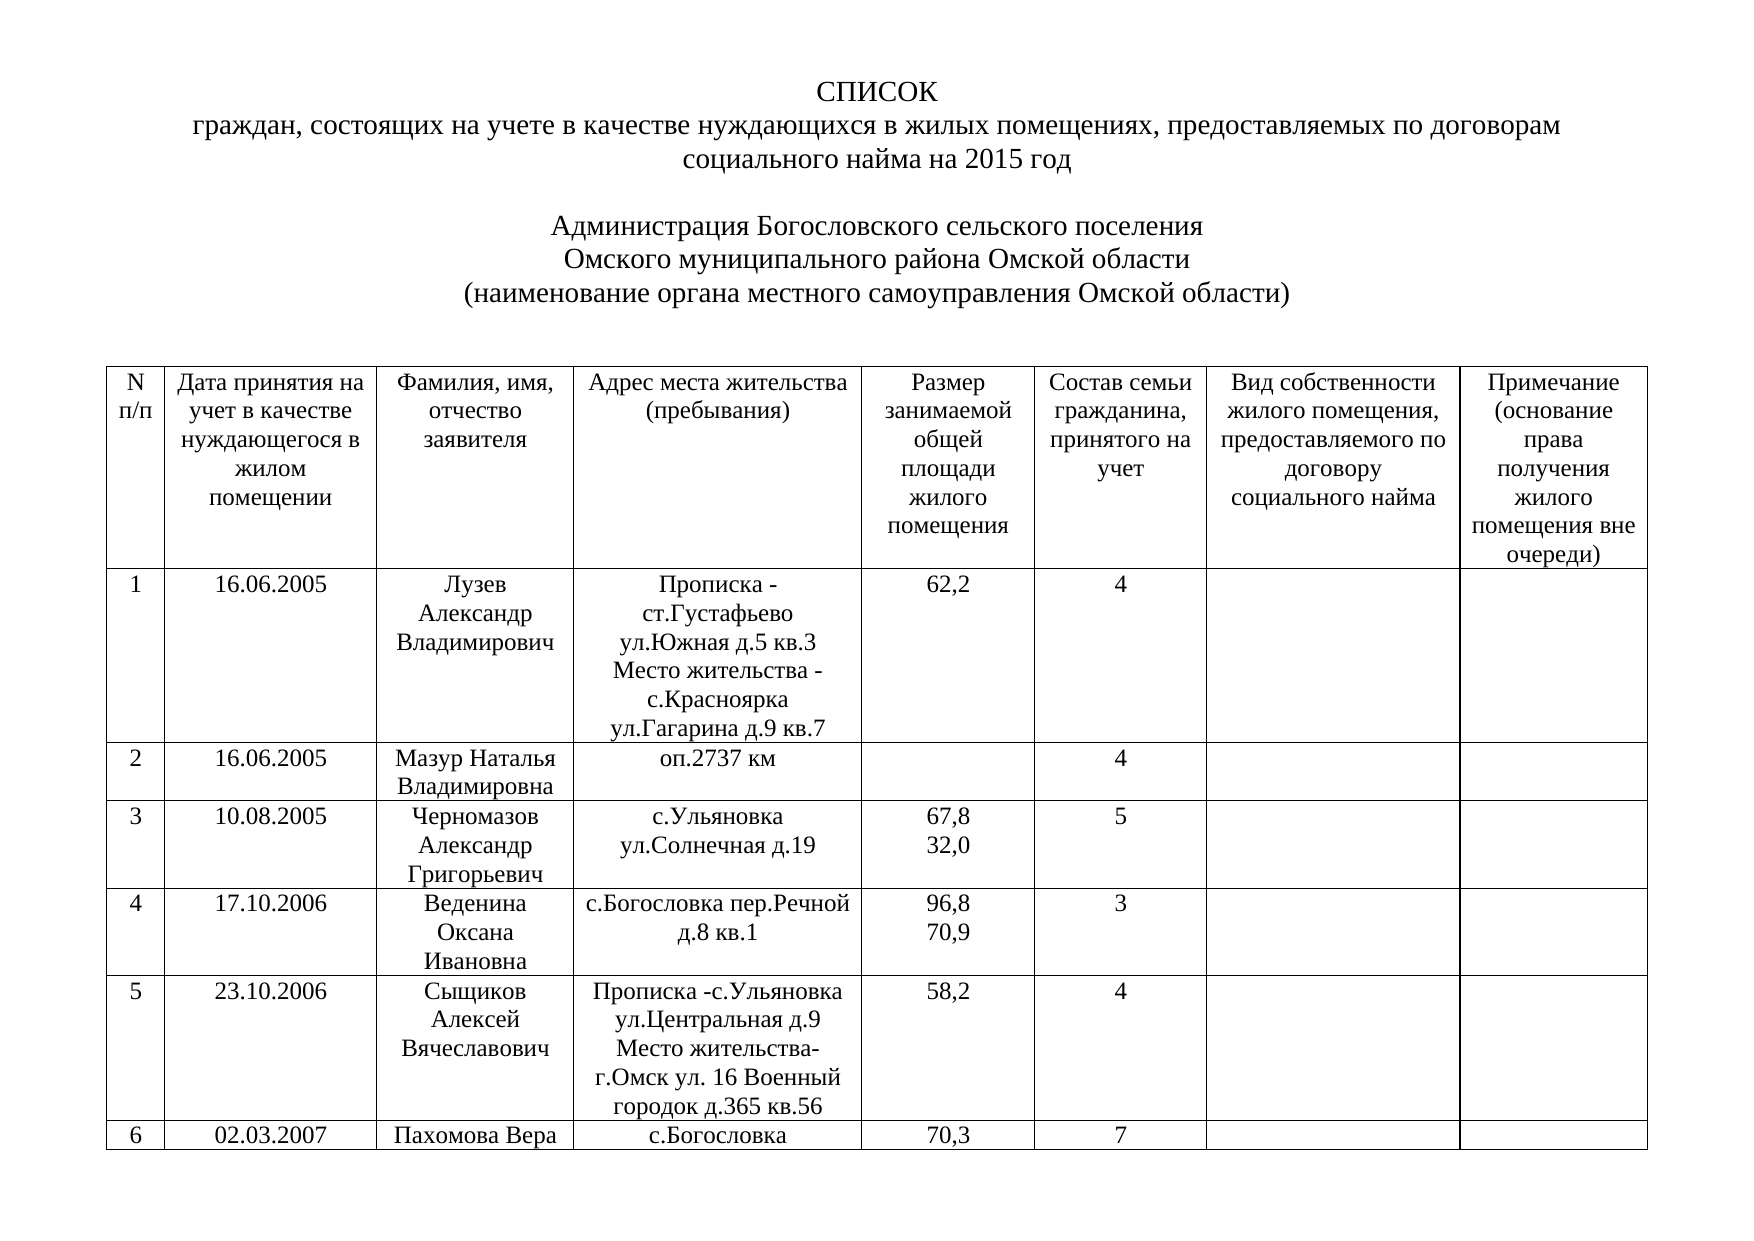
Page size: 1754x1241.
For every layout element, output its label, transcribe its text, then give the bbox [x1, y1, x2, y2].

table_cell 2 [107, 743, 164, 800]
table_cell [1461, 743, 1647, 800]
table_cell [1207, 889, 1459, 975]
table_cell 10.08.2005 [165, 801, 376, 887]
table_cell 4 [107, 889, 164, 975]
table_cell 6 [107, 1121, 164, 1149]
table_cell [1207, 569, 1459, 742]
text СПИСОК [118, 74, 1636, 107]
table_header Вид собственности жилого помещения, предоставляемого по договору социального найма [1207, 367, 1459, 568]
table_cell [1461, 801, 1647, 887]
table_cell 62,2 [862, 569, 1034, 742]
table_cell 16.06.2005 [165, 569, 376, 742]
table_cell [1461, 889, 1647, 975]
table_cell [1207, 976, 1459, 1119]
table_cell Веденина Оксана Ивановна [377, 889, 573, 975]
table_header Состав семьи гражданина, принятого на учет [1035, 367, 1206, 568]
table_header Размер занимаемой общей площади жилого помещения [862, 367, 1034, 568]
table_cell [862, 743, 1034, 800]
table_cell 5 [1035, 801, 1206, 887]
table_cell [1461, 976, 1647, 1119]
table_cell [574, 1121, 861, 1149]
table_cell 1 [107, 569, 164, 742]
table_cell 5 [107, 976, 164, 1119]
table_cell 96,8 70,9 [862, 889, 1034, 975]
table_header Адрес места жительства (пребывания) [574, 367, 861, 568]
table_cell 4 [1035, 976, 1206, 1119]
table_cell [1207, 1121, 1459, 1149]
table_cell [1207, 743, 1459, 800]
table_cell с.Ульяновка ул.Солнечная д.19 [574, 801, 861, 887]
table_cell [1461, 1121, 1647, 1149]
table_cell 67,8 32,0 [862, 801, 1034, 887]
table_cell [1461, 569, 1647, 742]
table_cell оп.2737 км [574, 743, 861, 800]
table_cell 3 [107, 801, 164, 887]
table_cell Сыщиков Алексей Вячеславович [377, 976, 573, 1119]
text граждан, состоящих на учете в качестве нуждающихся в жилых помещениях, предоставляемых по договорам социального найма на 2015 год [118, 107, 1636, 174]
table_cell 4 [1035, 569, 1206, 742]
text Омского муниципального района Омской области [118, 242, 1636, 275]
table_cell 7 [1035, 1121, 1206, 1149]
text Администрация Богословского сельского поселения [118, 208, 1636, 242]
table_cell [377, 1121, 573, 1149]
table_cell 58,2 [862, 976, 1034, 1119]
table_cell 02.03.2007 [165, 1121, 376, 1149]
text (наименование органа местного самоуправления Омской области) [118, 275, 1636, 309]
table_cell Прописка -с.Ульяновка ул.Центральная д.9 Место жительства-г.Омск ул. 16 Военный городок д.365 кв.56 [574, 976, 861, 1119]
table_cell 17.10.2006 [165, 889, 376, 975]
table_cell Мазур Наталья Владимировна [377, 743, 573, 800]
table_cell 23.10.2006 [165, 976, 376, 1119]
table_header Фамилия, имя, отчество заявителя [377, 367, 573, 568]
table_cell 16.06.2005 [165, 743, 376, 800]
table_cell с.Богословка пер.Речной д.8 кв.1 [574, 889, 861, 975]
table_header Дата принятия на учет в качестве нуждающегося в жилом помещении [165, 367, 376, 568]
table_cell 3 [1035, 889, 1206, 975]
table_header Примечание (основание права получения жилого помещения вне очереди) [1461, 367, 1647, 568]
table_cell Черномазов Александр Григорьевич [377, 801, 573, 887]
table_cell Лузев Александр Владимирович [377, 569, 573, 742]
table_cell 4 [1035, 743, 1206, 800]
table_cell [1207, 801, 1459, 887]
table_cell 70,3 [862, 1121, 1034, 1149]
table_header N п/п [107, 367, 164, 568]
table_cell Прописка - ст.Густафьево ул.Южная д.5 кв.3 Место жительства -с.Красноярка ул.Гагарина д.9 кв.7 [574, 569, 861, 742]
